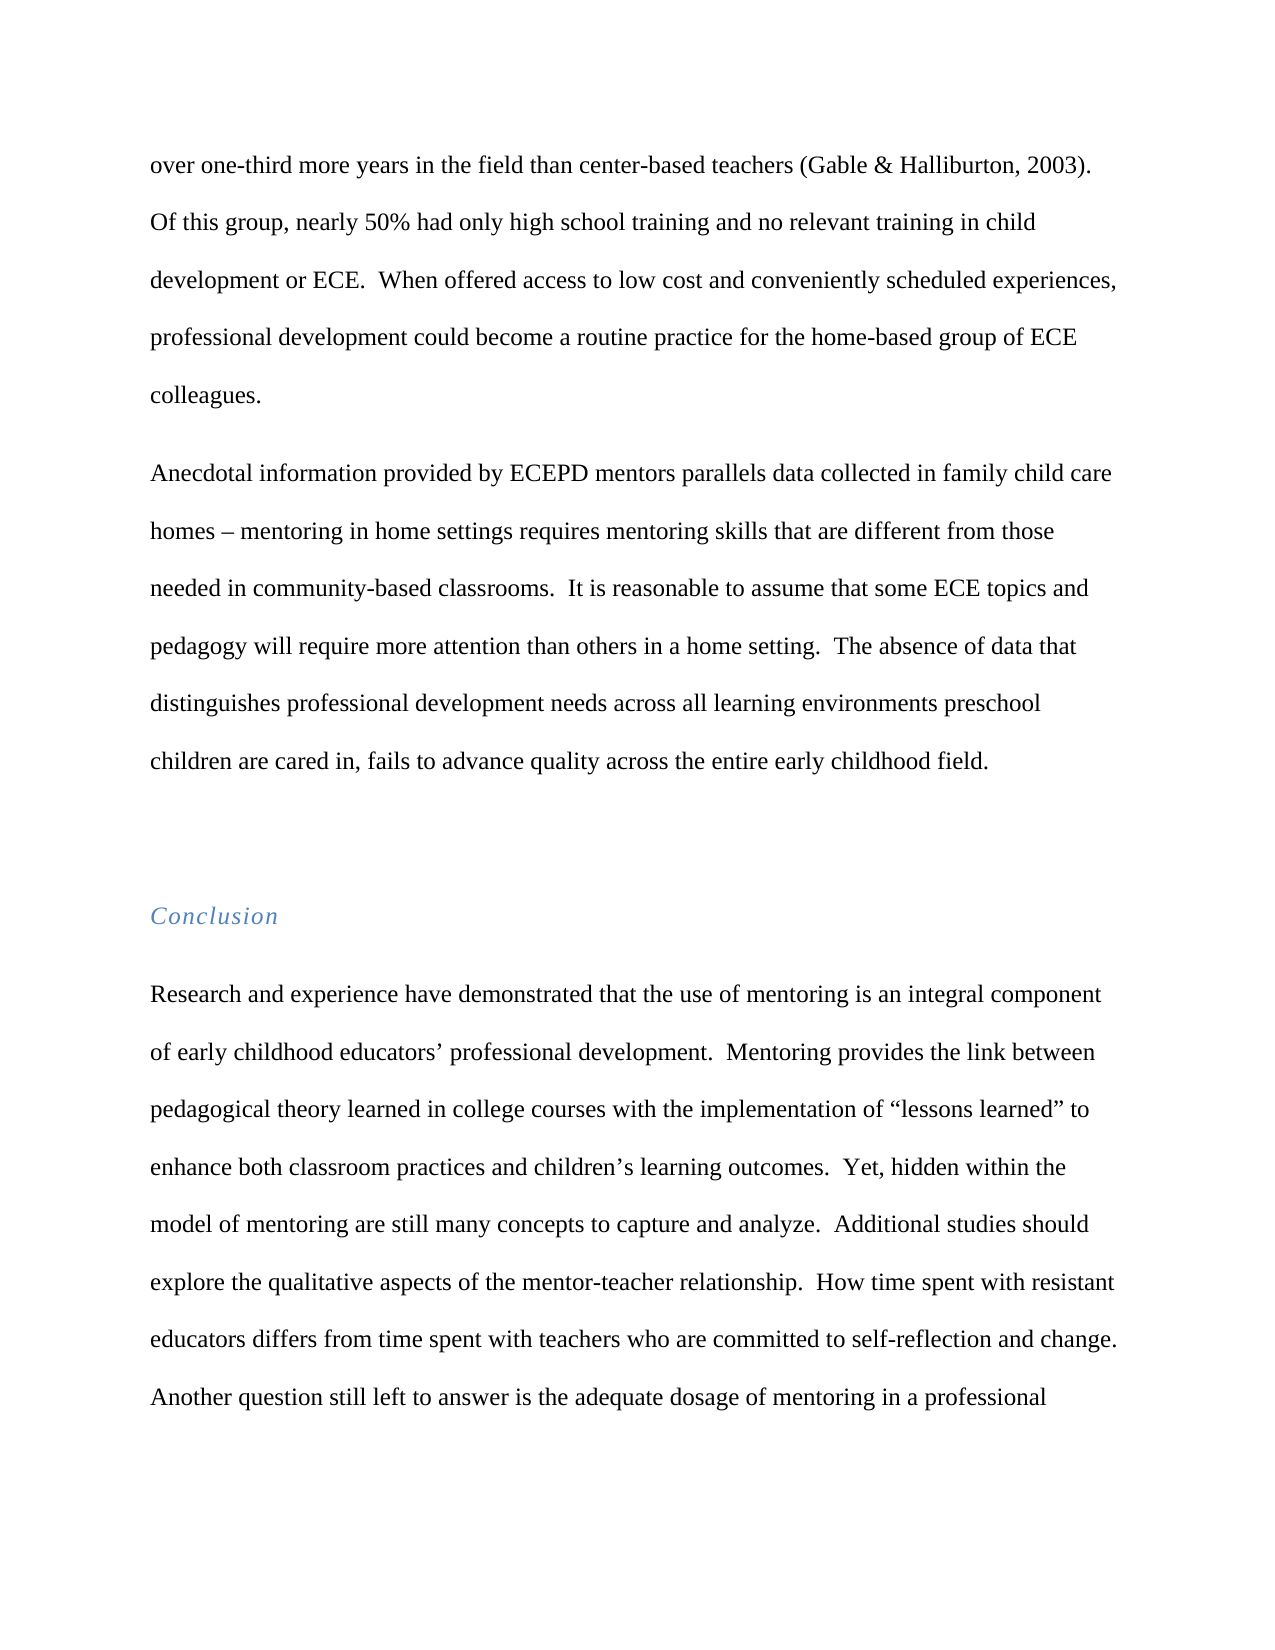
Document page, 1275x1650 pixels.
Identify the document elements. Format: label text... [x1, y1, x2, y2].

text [150, 979, 1125, 1411]
subtitle Conclusion [150, 901, 1125, 930]
text Anecdotal information provided by ECEPD mentors parallels data collected in family child care homes – mentoring in home settings requires mentoring skills that are different from those needed in community-based classrooms. It is reasonable to assume that some ECE topics and pedagogy will require more attention than others in a home setting. The absence of data that distinguishes professional development needs across all learning environments preschool children are cared in, fails to advance quality across the entire early childhood field. [150, 458, 1125, 774]
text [150, 150, 1125, 409]
